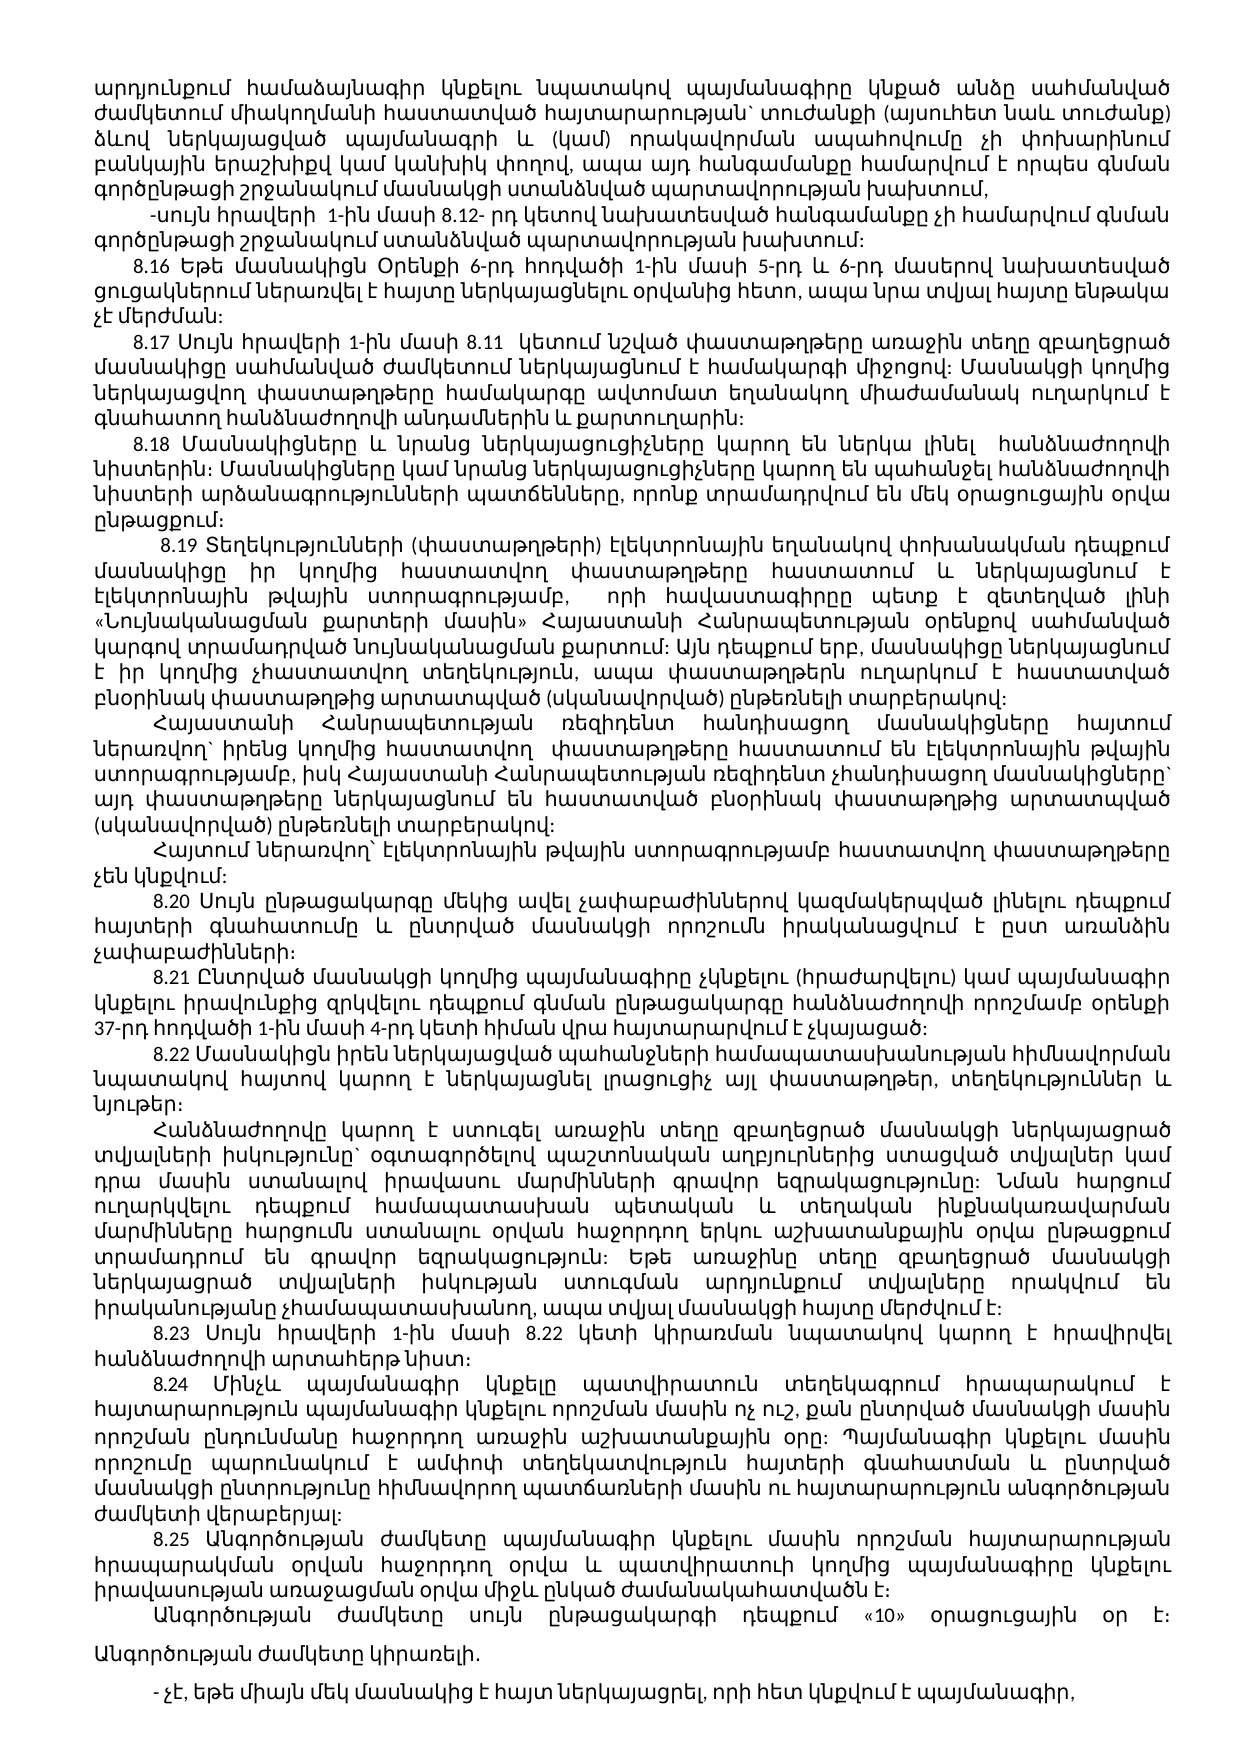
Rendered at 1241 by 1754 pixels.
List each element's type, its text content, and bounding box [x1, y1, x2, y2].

text 8.19 Տեղեկությունների (փաստաթղթերի) էլեկտրոնային եղանակով փոխանակման դեպքում մասնակիցը իր կողմից հաստատվող փաստաթղթերը հաստատում և ներկայացնում է էլեկտրոնային թվային ստորագրությամբ, որի հավաստագիրըը պետք է զետեղված լինի «Նույնականացման քարտերի մասին» Հայաստանի Հանրապետության օրենքով սահմանված կարգով տրամադրված նույնականացման քարտում: Այն դեպքում երբ, մասնակիցը ներկայացնում է իր կողմից չհաստատվող տեղեկություն, ապա փաստաթղթերն ուղարկում է հաստատված բնօրինակ փաստաթղթից արտատպված (սկանավորված) ընթեռնելի տարբերակով: [94, 532, 1171, 710]
text 8.21 Ընտրված մասնակցի կողմից պայմանագիրը չկնքելու (հրաժարվելու) կամ պայմանագիր կնքելու իրավունքից զրկվելու դեպքում գնման ընթացակարգը հանձնաժողովի որոշմամբ օրենքի 37-րդ հոդվածի 1-ին մասի 4-րդ կետի հիման վրա հայտարարվում է չկայացած: [94, 964, 1171, 1041]
text 8.22 Մասնակիցն իրեն ներկայացված պահանջների համապատասխանության հիմնավորման նպատակով հայտով կարող է ներկայացնել լրացուցիչ այլ փաստաթղթեր, տեղեկություններ և նյութեր։ [94, 1041, 1171, 1117]
text Հայտում ներառվող՝ էլեկտրոնային թվային ստորագրությամբ հաստատվող փաստաթղթերը չեն կնքվում: [94, 837, 1171, 888]
text 8.25 Անգործության ժամկետը պայմանագիր կնքելու մասին որոշման հայտարարության հրապարակման օրվան հաջորդող օրվա և պատվիրատուի կողմից պայմանագիրը կնքելու իրավասության առաջացման օրվա միջև ընկած ժամանակահատվածն է։ [94, 1526, 1171, 1603]
text 8.17 Սույն հրավերի 1-ին մասի 8.11 կետում նշված փաստաթղթերը առաջին տեղը զբաղեցրած մասնակիցը սահմանված ժամկետում ներկայացնում է համակարգի միջոցով: Մասնակցի կողմից ներկայացվող փաստաթղթերը համակարգը ավտոմատ եղանակող միաժամանակ ուղարկում է գնահատող հանձնաժողովի անդամներին և քարտուղարին: [94, 329, 1171, 431]
text 8.16 Եթե մասնակիցն Օրենքի 6-րդ հոդվածի 1-ին մասի 5-րդ և 6-րդ մասերով նախատեսված ցուցակներում ներառվել է հայտը ներկայացնելու օրվանից հետո, ապա նրա տվյալ հայտը ենթակա չէ մերժման: [94, 253, 1171, 329]
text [94, 75, 1171, 202]
text -սույն հրավերի 1-ին մասի 8.12- րդ կետով նախատեսված հանգամանքը չի համարվում գնման գործընթացի շրջանակում ստանձնված պարտավորության խախտում: [94, 202, 1171, 253]
text Հայաստանի Հանրապետության ռեզիդենտ հանդիսացող մասնակիցները հայտում ներառվող` իրենց կողմից հաստատվող փաստաթղթերը հաստատում են էլեկտրոնային թվային ստորագրությամբ, իսկ Հայաստանի Հանրապետության ռեզիդենտ չհանդիսացող մասնակիցները` այդ փաստաթղթերը ներկայացնում են հաստատված բնօրինակ փաստաթղթից արտատպված (սկանավորված) ընթեռնելի տարբերակով: [94, 710, 1171, 837]
text 8.20 Սույն ընթացակարգը մեկից ավել չափաբաժիններով կազմակերպված լինելու դեպքում հայտերի գնահատումը և ընտրված մասնակցի որոշումն իրականացվում է ըստ առանձին չափաբաժինների։ [94, 888, 1171, 964]
text - չէ, եթե միայն մեկ մասնակից է հայտ ներկայացրել, որի հետ կնքվում է պայմանագիր, [94, 1679, 1171, 1704]
text Հանձնաժողովը կարող է ստուգել առաջին տեղը զբաղեցրած մասնակցի ներկայացրած տվյալների իսկությունը` օգտագործելով պաշտոնական աղբյուրներից ստացված տվյալներ կամ դրա մասին ստանալով իրավասու մարմինների գրավոր եզրակացությունը: Նման հարցում ուղարկվելու դեպքում համապատասխան պետական և տեղական ինքնակառավարման մարմինները հարցումն ստանալու օրվան հաջորդող երկու աշխատանքային օրվա ընթացքում տրամադրում են գրավոր եզրակացություն: Եթե առաջինը տեղը զբաղեցրած մասնակցի ներկայացրած տվյալների իսկության ստուգման արդյունքում տվյալները որակվում են իրականությանը չհամապատասխանող, ապա տվյալ մասնակցի հայտը մերժվում է: [94, 1117, 1171, 1320]
text 8.23 Սույն հրավերի 1-ին մասի 8.22 կետի կիրառման նպատակով կարող է հրավիրվել հանձնաժողովի արտահերթ նիստ։ [94, 1320, 1171, 1371]
text 8.24 Մինչև պայմանագիր կնքելը պատվիրատուն տեղեկագրում հրապարակում է հայտարարություն պայմանագիր կնքելու որոշման մասին ոչ ուշ, քան ընտրված մասնակցի մասին որոշման ընդունմանը հաջորդող առաջին աշխատանքային օրը: Պայմանագիր կնքելու մասին որոշումը պարունակում է ամփոփ տեղեկատվություն հայտերի գնահատման և ընտրված մասնակցի ընտրությունը հիմնավորող պատճառների մասին ու հայտարարություն անգործության ժամկետի վերաբերյալ: [94, 1371, 1171, 1526]
text 8.18 Մասնակիցները և նրանց ներկայացուցիչները կարող են ներկա լինել հանձնաժողովի նիստերին։ Մասնակիցները կամ նրանց ներկայացուցիչները կարող են պահանջել հանձնաժողովի նիստերի արձանագրությունների պատճենները, որոնք տրամադրվում են մեկ օրացուցային օրվա ընթացքում։ [94, 431, 1171, 532]
text Անգործության ժամկետը սույն ընթացակարգի դեպքում «10» օրացուցային օր է։ Անգործության ժամկետը կիրառելի․ [94, 1603, 1171, 1666]
